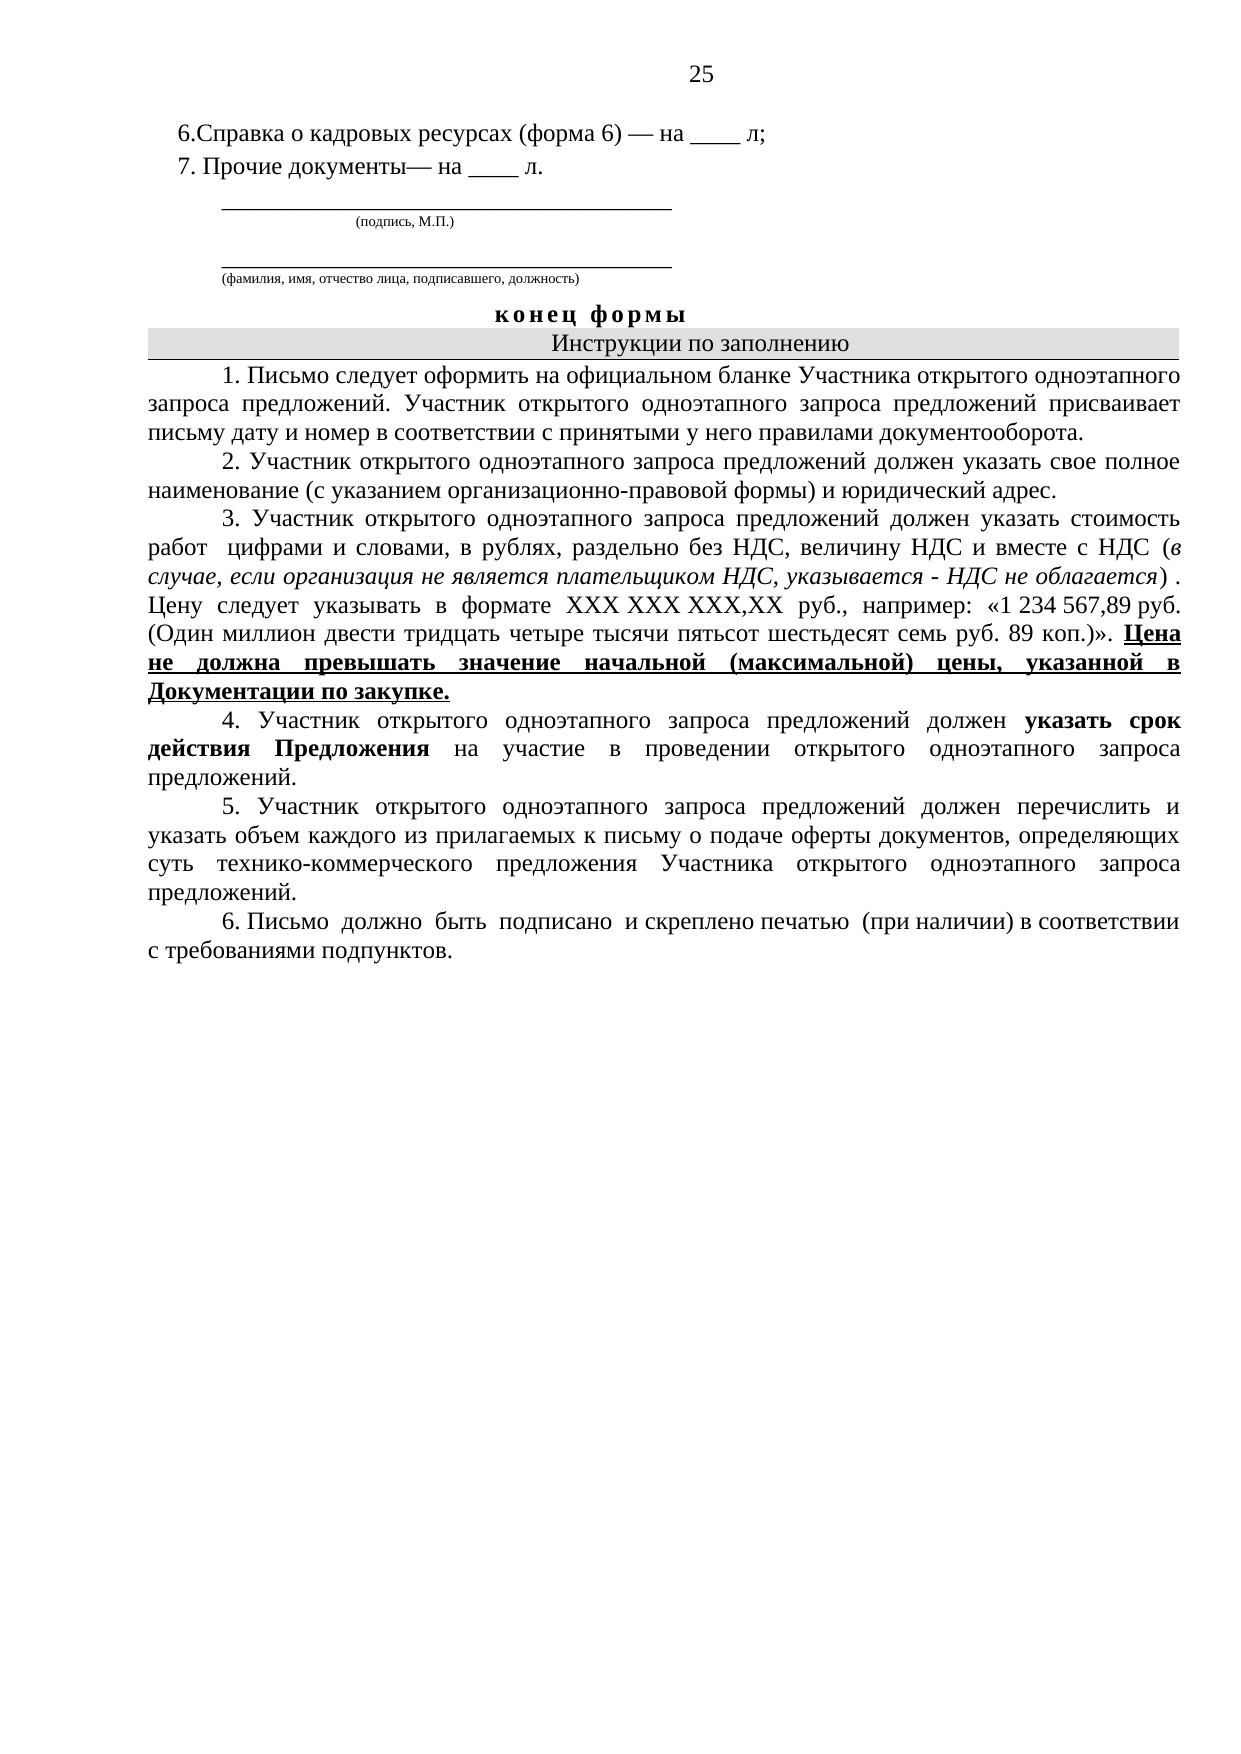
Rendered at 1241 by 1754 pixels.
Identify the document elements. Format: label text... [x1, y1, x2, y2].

text конец формы [148, 299, 1181, 328]
text (фамилия, имя, отчество лица, подписавшего, должность) [148, 270, 797, 299]
text 7. Прочие документы— на ____ л. [177, 151, 1181, 180]
text 1. Письмо следует оформить на официальном бланке Участника открытого одноэтапного запроса предложений. Участник открытого одноэтапного запроса предложений присваивает письму дату и номер в соответствии с принятыми у него правилами документооборота. [148, 360, 1181, 446]
text Инструкции по заполнению [148, 328, 1179, 359]
text ____________________________________ [148, 242, 1181, 270]
text 5. Участник открытого одноэтапного запроса предложений должен перечислить и указать объем каждого из прилагаемых к письму о подаче оферты документов, определяющих суть технико-коммерческого предложения Участника открытого одноэтапного запроса предложений. [148, 791, 1181, 906]
text 6.Справка о кадровых ресурсах (форма 6) — на ____ л; [177, 118, 1181, 147]
text 4. Участник открытого одноэтапного запроса предложений должен указать срок действия Предложения на участие в проведении открытого одноэтапного запроса предложений. [148, 705, 1181, 791]
text ____________________________________ [148, 184, 1181, 213]
text 3. Участник открытого одноэтапного запроса предложений должен указать стоимость работ цифрами и словами, в рублях, раздельно без НДС, величину НДС и вместе с НДС (в случае, если организация не является плательщиком НДС, указывается - НДС не облагается) . Цену следует указывать в формате ХХХ ХХХ ХХХ,ХХ руб., например: «1 234 567,89 руб. (Один миллион двести тридцать четыре тысячи пятьсот шестьдесят семь руб. 89 коп.)». Цена не должна превышать значение начальной (максимальной) цены, указанной в Документации по закупке. [148, 503, 1181, 672]
text 2. Участник открытого одноэтапного запроса предложений должен указать свое полное наименование (с указанием организационно-правовой формы) и юридический адрес. [148, 446, 1181, 503]
text 6. Письмо должно быть подписано и скреплено печатью (при наличии) в соответствии с требованиями подпунктов. [148, 906, 1181, 963]
text 3. Участник открытого одноэтапного запроса предложений должен указать стоимость работ цифрами и словами, в рублях, раздельно без НДС, величину НДС и вместе с НДС (в случае, если организация не является плательщиком НДС, указывается - НДС не облагается) . Цену следует указывать в формате ХХХ ХХХ ХХХ,ХХ руб., например: «1 234 567,89 руб. (Один миллион двести тридцать четыре тысячи пятьсот шестьдесят семь руб. 89 коп.)». Цена не должна превышать значение начальной (максимальной) цены, указанной в Документации по закупке. [148, 674, 1181, 705]
text (подпись, М.П.) [148, 213, 797, 242]
